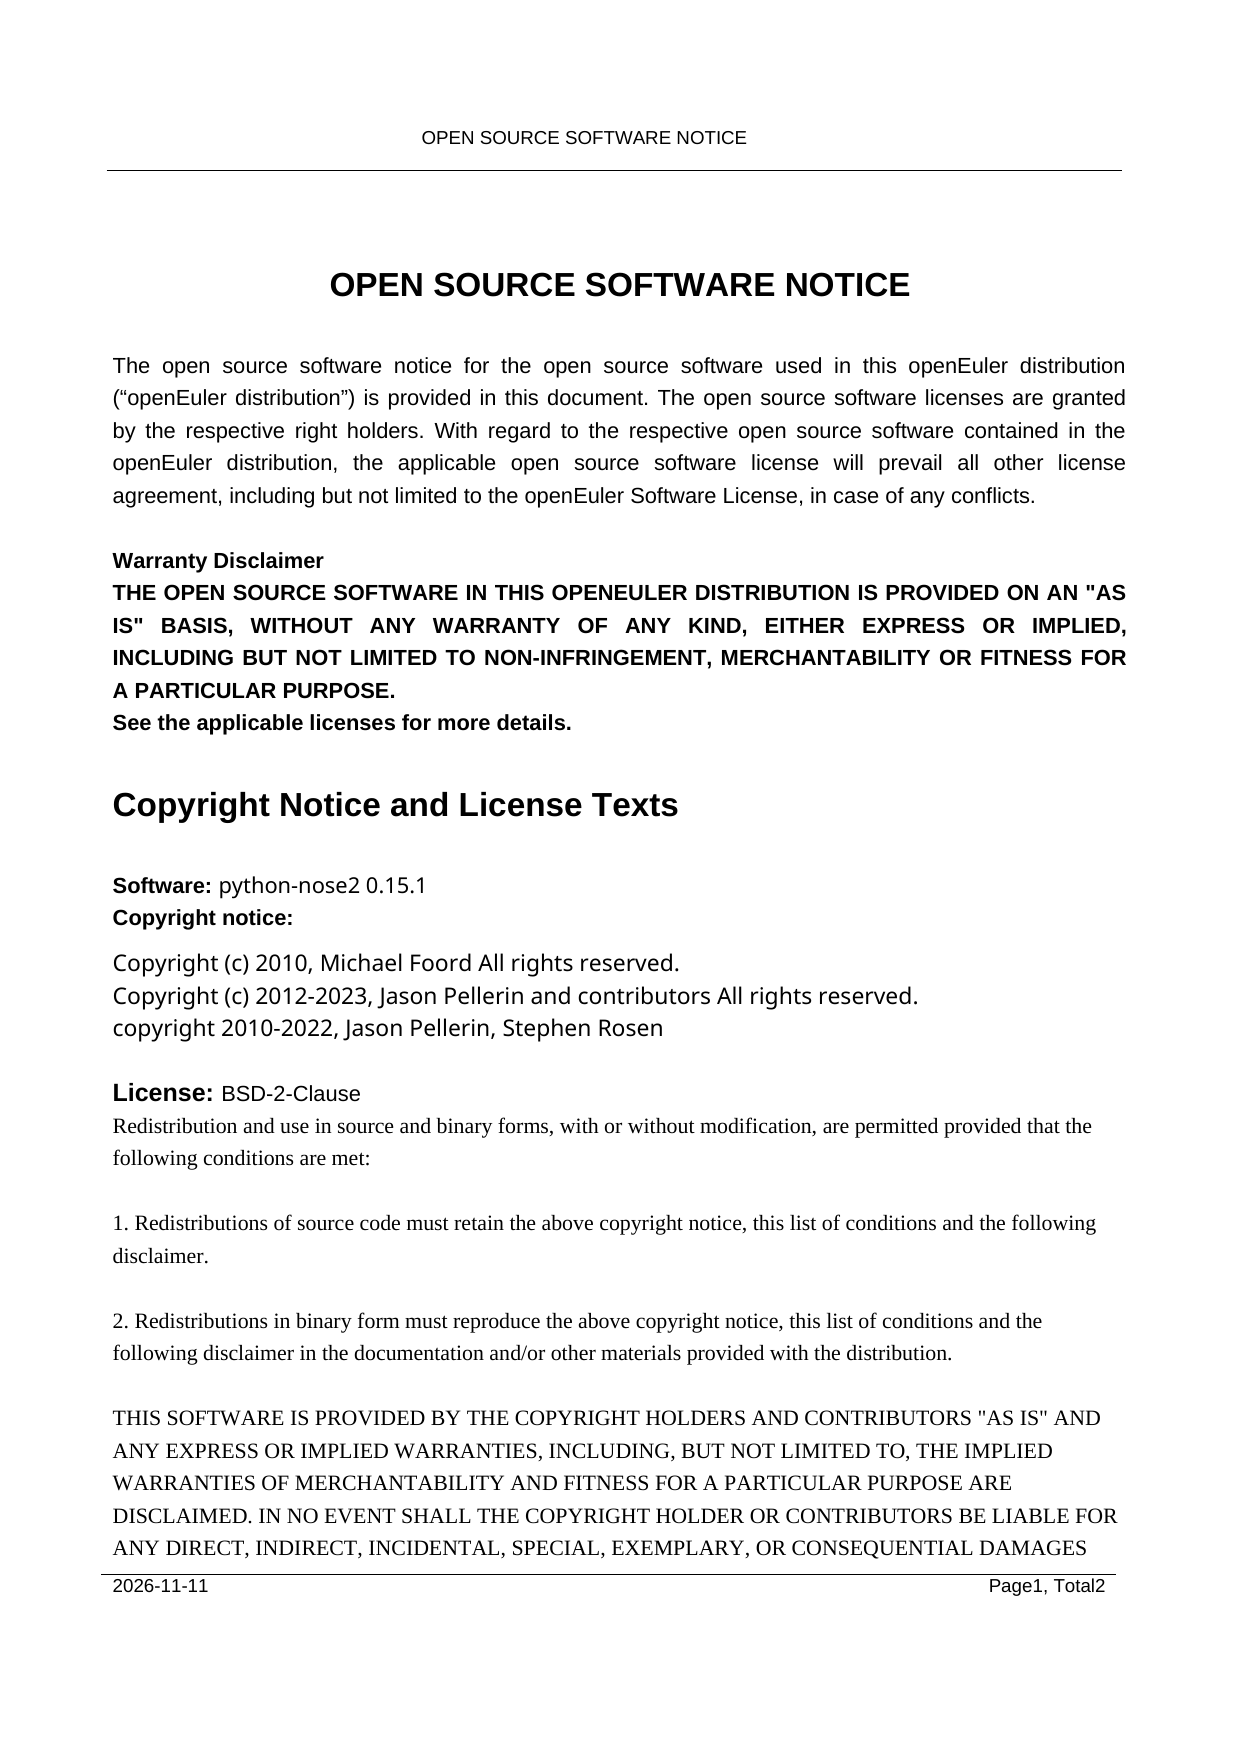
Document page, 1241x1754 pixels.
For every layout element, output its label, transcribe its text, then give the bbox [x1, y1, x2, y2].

text The open source software notice for the open source software used in this openEuler distribution (“openEuler distribution”) is provided in this document. The open source software licenses are granted by the respective right holders. With regard to the respective open source software contained in the openEuler distribution, the applicable open source software license will prevail all other license agreement, including but not limited to the openEuler Software License, in case of any conflicts. [112, 349, 1128, 511]
text THE OPEN SOURCE SOFTWARE IN THIS OPENEULER DISTRIBUTION IS PROVIDED ON AN "AS IS" BASIS, WITHOUT ANY WARRANTY OF ANY KIND, EITHER EXPRESS OR IMPLIED, INCLUDING BUT NOT LIMITED TO NON-INFRINGEMENT, MERCHANTABILITY OR FITNESS FOR A PARTICULAR PURPOSE. See the applicable licenses for more details. [112, 576, 1128, 739]
text Copyright (c) 2010, Michael Foord All rights reserved. Copyright (c) 2012-2023, Jason Pellerin and contributors All rights reserved. copyright 2010-2022, Jason Pellerin, Stephen Rosen [112, 947, 1128, 1077]
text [112, 1109, 1128, 1564]
text Copyright Notice and License Texts [112, 771, 1128, 836]
text OPEN SOURCE SOFTWARE NOTICE [112, 251, 1128, 316]
text Warranty Disclaimer [112, 544, 1128, 576]
text License: BSD-2-Clause [112, 1077, 1128, 1109]
text Copyright notice: [112, 901, 1128, 934]
title Software: python-nose2 0.15.1 [112, 869, 1128, 901]
